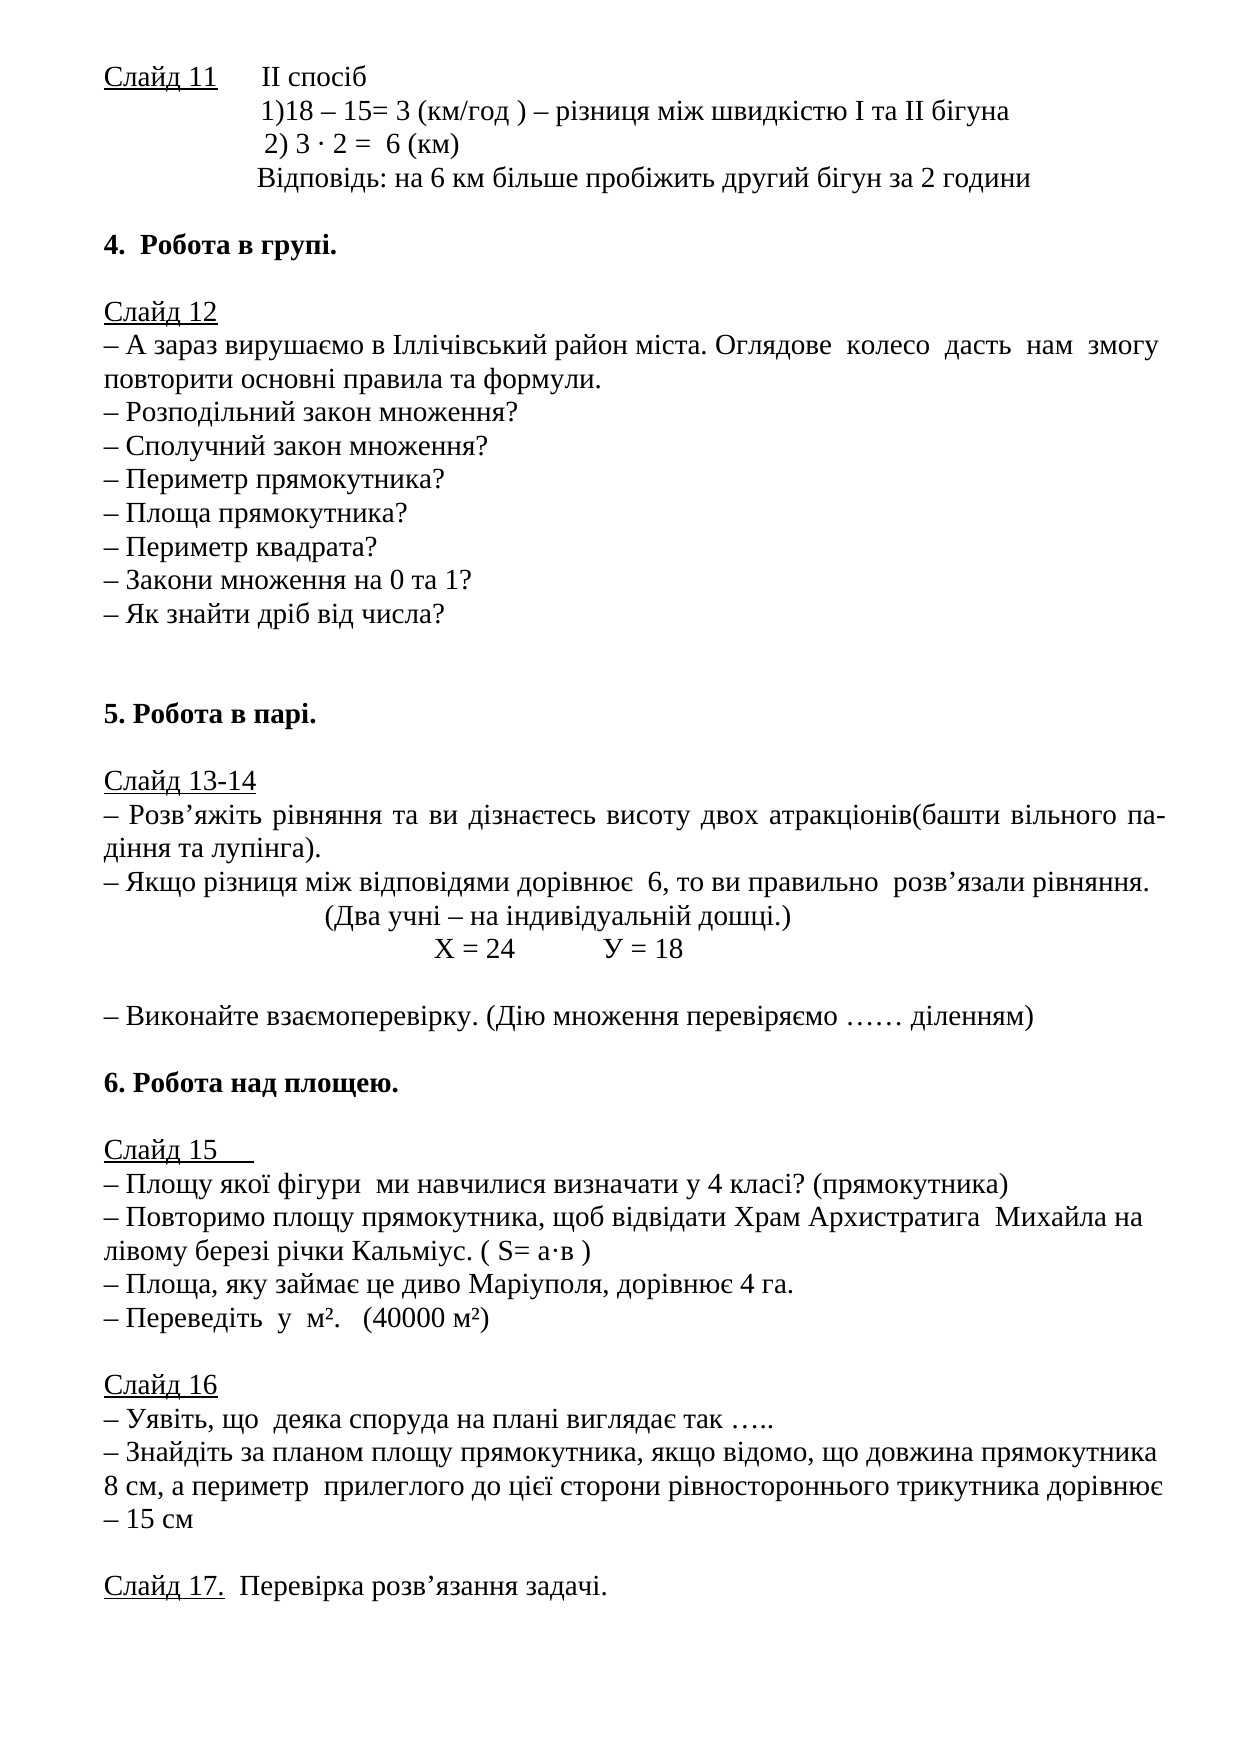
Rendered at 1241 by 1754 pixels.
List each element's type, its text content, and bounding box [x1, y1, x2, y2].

list Х = 24 У = 18 [178, 931, 1167, 965]
text – Площу якої фігури ми навчилися визначати у 4 класі? (прямокутника) [103, 1166, 1167, 1199]
text – А зараз вирушаємо в Іллічівський район міста. Оглядове колесо дасть нам змогу повторити основні правила та формули. [103, 327, 1167, 394]
text Слайд 16 [103, 1367, 1167, 1401]
text – Площа, яку займає це диво Маріуполя, дорівнює 4 га. [103, 1267, 1167, 1300]
text – Як знайти дріб від числа? [103, 596, 1167, 629]
text – Знайдіть за планом площу прямокутника, якщо відомо, що довжина прямокутника 8 см, а периметр прилеглого до цієї сторони рівностороннього трикутника дорівнює – 15 см [103, 1434, 1167, 1535]
text 5. Робота в парі. [103, 696, 1167, 730]
text Слайд 11 ІІ спосіб [103, 59, 1167, 93]
text 4. Робота в групі. [103, 227, 1167, 260]
text – Периметр прямокутника? [103, 462, 1167, 495]
text – Закони множення на 0 та 1? [103, 562, 1167, 596]
text 2) 3 · 2 = 6 (км) [103, 126, 1167, 160]
text – Виконайте взаємоперевірку. (Дію множення перевіряємо …… діленням) [103, 998, 1167, 1032]
text – Уявіть, що деяка споруда на плані виглядає так ….. [103, 1401, 1167, 1434]
text – Повторимо площу прямокутника, щоб відвідати Храм Архистратига Михайла на лівому березі річки Кальміус. ( S= а·в ) [103, 1199, 1167, 1267]
text – Якщо різниця між відповідями дорівнює 6, то ви правильно розв’язали рівняння. [103, 864, 1167, 898]
text 1)18 – 15= 3 (км/год ) – різниця між швидкістю І та ІІ бігуна [103, 93, 1167, 126]
text – Переведіть у м². (40000 м²) [103, 1300, 1167, 1334]
text – Площа прямокутника? [103, 495, 1167, 529]
text 6. Робота над площею. [103, 1065, 1167, 1099]
text Слайд 17. Перевірка розв’язання задачі. [103, 1568, 1167, 1602]
text – Периметр квадрата? [103, 529, 1167, 562]
text Відповідь: на 6 км більше пробіжить другий бігун за 2 години [103, 160, 1167, 193]
text Слайд 15 [103, 1132, 1167, 1166]
text Слайд 13-14 [103, 763, 1167, 797]
text Слайд 12 [103, 294, 1167, 327]
text – Розподільний закон множення? [103, 394, 1167, 428]
list (Два учні – на індивідуальній дошці.) [178, 898, 1167, 931]
text – Розв’яжіть рівняння та ви дізнаєтесь висоту двох атракціонів(башти вільного па-діння та лупінга). [103, 797, 1167, 864]
text – Сполучний закон множення? [103, 428, 1167, 462]
